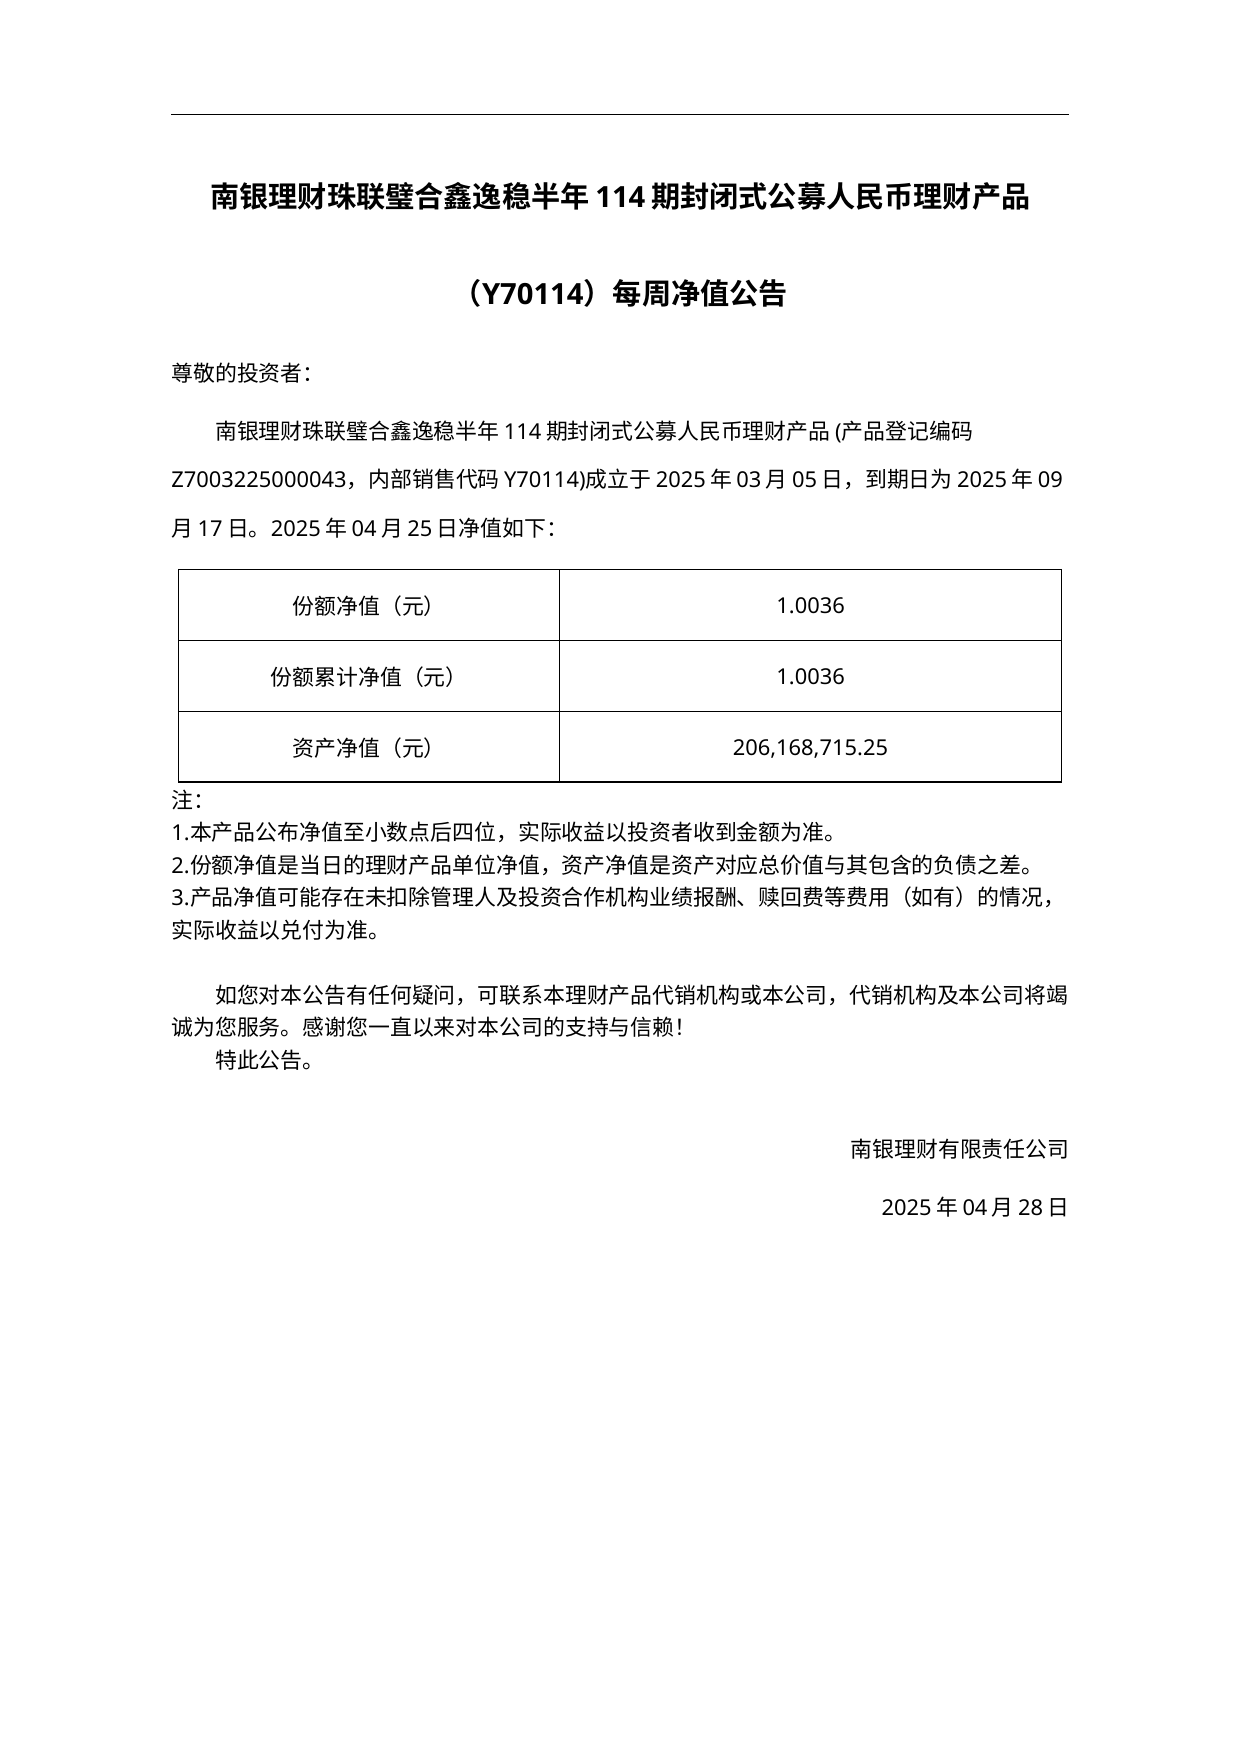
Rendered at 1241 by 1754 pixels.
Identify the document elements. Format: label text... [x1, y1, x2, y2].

text 特此公告。 [171, 1042, 1069, 1075]
table_cell 206,168,715.25 [560, 712, 1061, 781]
text 尊敬的投资者： [171, 355, 1069, 388]
text 注： [171, 782, 1069, 815]
text 2.份额净值是当日的理财产品单位净值，资产净值是资产对应总价值与其包含的负债之差。 [171, 847, 1069, 880]
table_header 1.0036 [560, 570, 1061, 640]
text 南银理财珠联璧合鑫逸稳半年114期封闭式公募人民币理财产品 (产品登记编码Z7003225000043，内部销售代码Y70114)成立于2025年03月05日，到期日为2025年09月17日。2025年04月25日净值如下： [171, 413, 1069, 543]
text 2025年04月28日 [171, 1190, 1069, 1222]
table_cell 资产净值（元） [179, 712, 559, 781]
table_cell 份额累计净值（元） [179, 641, 559, 711]
table_cell 1.0036 [560, 641, 1061, 711]
text 如您对本公告有任何疑问，可联系本理财产品代销机构或本公司，代销机构及本公司将竭诚为您服务。感谢您一直以来对本公司的支持与信赖！ [171, 977, 1069, 1042]
table_header 份额净值（元） [179, 570, 559, 640]
text 3.产品净值可能存在未扣除管理人及投资合作机构业绩报酬、赎回费等费用（如有）的情况，实际收益以兑付为准。 [171, 880, 1069, 945]
text 南银理财珠联璧合鑫逸稳半年114期封闭式公募人民币理财产品（Y70114）每周净值公告 [171, 162, 1069, 324]
text 南银理财有限责任公司 [171, 1132, 1069, 1164]
text 1.本产品公布净值至小数点后四位，实际收益以投资者收到金额为准。 [171, 815, 1069, 847]
